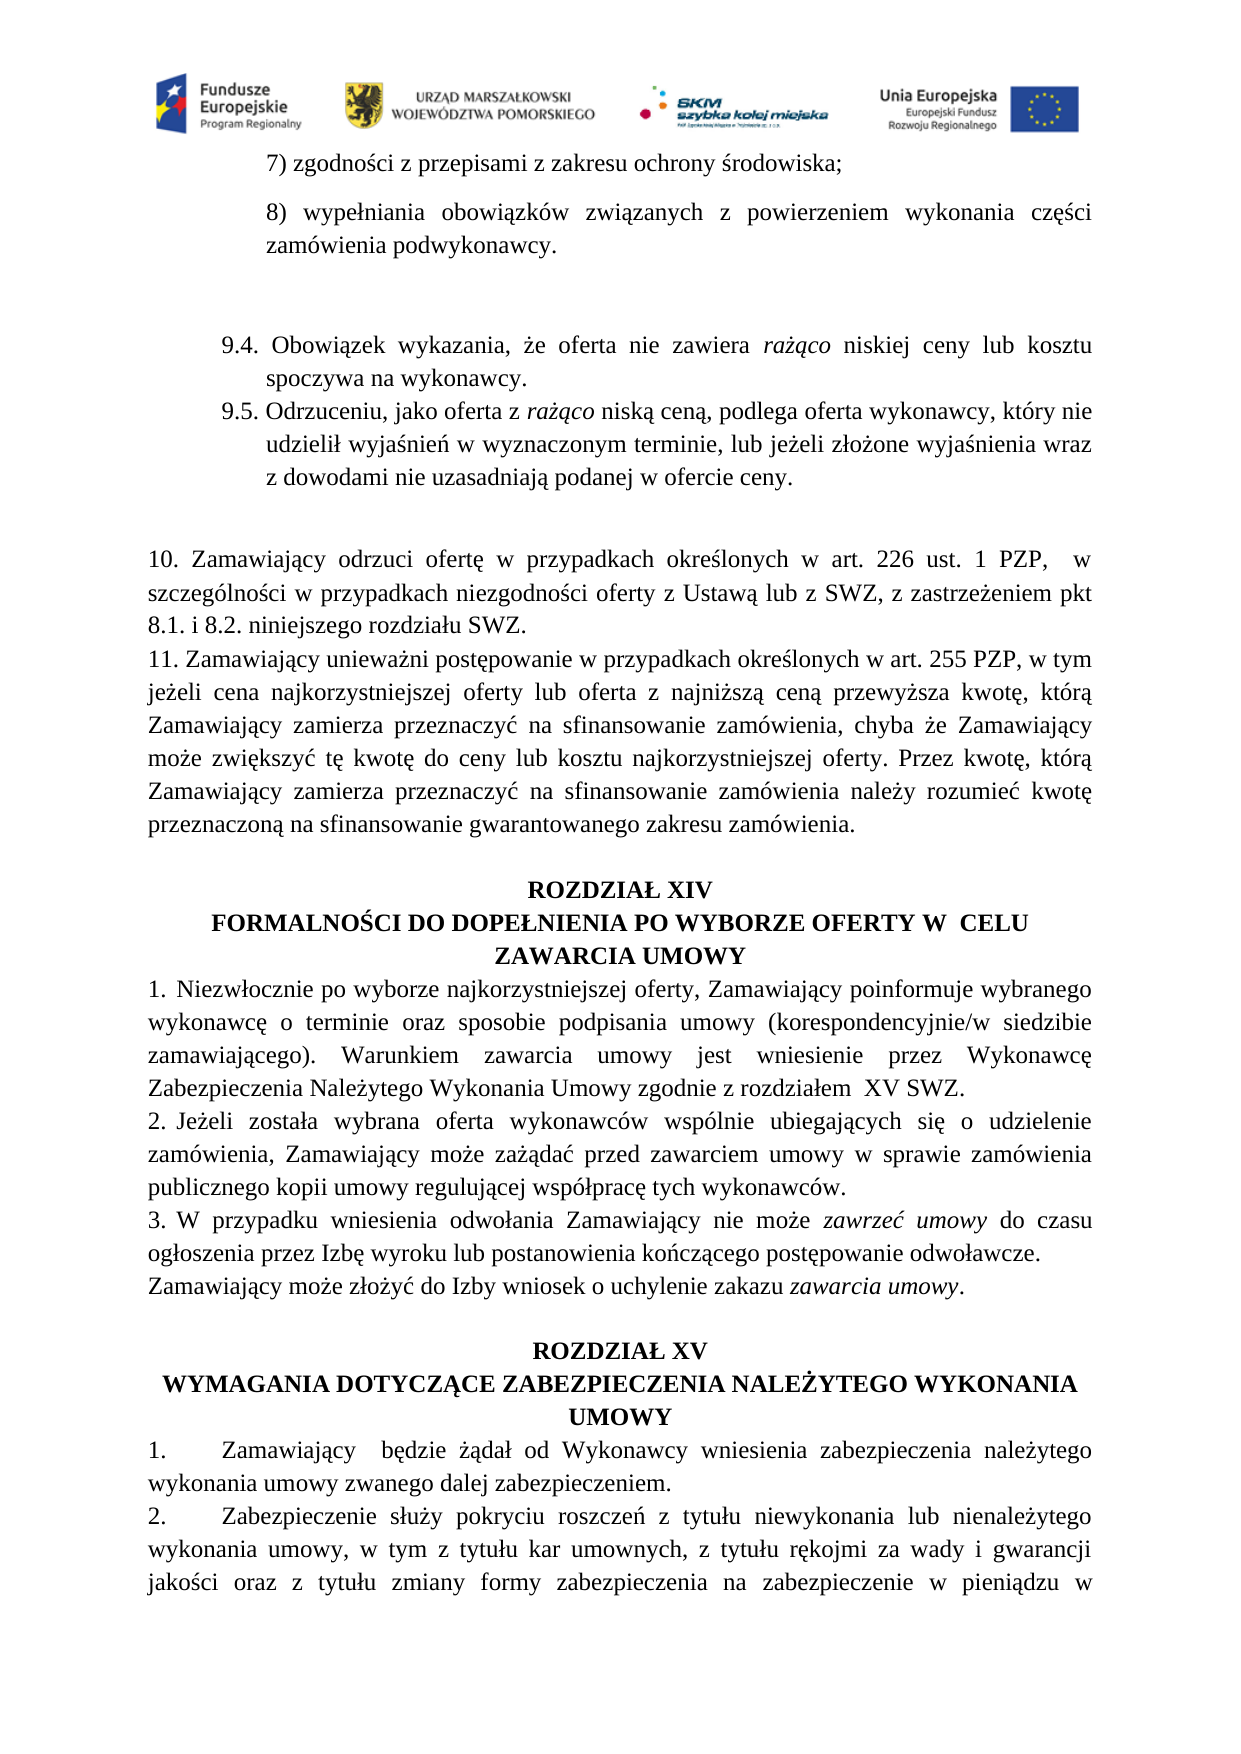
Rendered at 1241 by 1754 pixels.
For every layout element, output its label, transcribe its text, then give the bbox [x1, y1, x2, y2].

text ROZDZIAŁ XV [148, 1336, 1093, 1365]
text WYMAGANIA DOTYCZĄCE ZABEZPIECZENIA NALEŻYTEGO WYKONANIA UMOWY [148, 1369, 1093, 1431]
text FORMALNOŚCI DO DOPEŁNIENIA PO WYBORZE OFERTY W CELU ZAWARCIA UMOWY [148, 908, 1093, 969]
text 9.4. Obowiązek wykazania, że oferta nie zawiera rażąco niskiej ceny lub kosztu spoczywa na wykonawcy. [221, 330, 1093, 392]
text 9.5. Odrzuceniu, jako oferta z rażąco niską ceną, podlega oferta wykonawcy, który nie udzielił wyjaśnień w wyznaczonym terminie, lub jeżeli złożone wyjaśnienia wraz z dowodami nie uzasadniają podanej w ofercie ceny. [221, 396, 1093, 491]
picture [147, 73, 1093, 148]
text Zamawiający może złożyć do Izby wniosek o uchylenie zakazu zawarcia umowy. [148, 1271, 1093, 1300]
list Niezwłocznie po wyborze najkorzystniejszej oferty, Zamawiający poinformuje wybranego wykonawcę o terminie oraz sposobie podpisania umowy (korespondencyjnie/w siedzibie zamawiającego). Warunkiem zawarcia umowy jest wniesienie przez Wykonawcę Zabezpieczenia Należytego Wykonania Umowy zgodnie z rozdziałem XV SWZ. [148, 974, 1093, 1102]
list Jeżeli została wybrana oferta wykonawców wspólnie ubiegających się o udzielenie zamówienia, Zamawiający może zażądać przed zawarciem umowy w sprawie zamówienia publicznego kopii umowy regulującej współpracę tych wykonawców. [148, 1106, 1093, 1201]
text 7) zgodności z przepisami z zakresu ochrony środowiska; [266, 148, 1093, 176]
list W przypadku wniesienia odwołania Zamawiający nie może zawrzeć umowy do czasu ogłoszenia przez Izbę wyroku lub postanowienia kończącego postępowanie odwoławcze. [148, 1205, 1093, 1267]
list Zamawiający będzie żądał od Wykonawcy wniesienia zabezpieczenia należytego wykonania umowy zwanego dalej zabezpieczeniem. [148, 1435, 1093, 1497]
text ROZDZIAŁ XIV [148, 875, 1093, 903]
text 8) wypełniania obowiązków związanych z powierzeniem wykonania części zamówienia podwykonawcy. [266, 197, 1093, 259]
text 11. Zamawiający unieważni postępowanie w przypadkach określonych w art. 255 PZP, w tym jeżeli cena najkorzystniejszej oferty lub oferta z najniższą ceną przewyższa kwotę, którą Zamawiający zamierza przeznaczyć na sfinansowanie zamówienia, chyba że Zamawiający może zwiększyć tę kwotę do ceny lub kosztu najkorzystniejszej oferty. Przez kwotę, którą Zamawiający zamierza przeznaczyć na sfinansowanie zamówienia należy rozumieć kwotę przeznaczoną na sfinansowanie gwarantowanego zakresu zamówienia. [148, 644, 1093, 837]
text 10. Zamawiający odrzuci ofertę w przypadkach określonych w art. 226 ust. 1 PZP, w szczególności w przypadkach niezgodności oferty z Ustawą lub z SWZ, z zastrzeżeniem pkt 8.1. i 8.2. niniejszego rozdziału SWZ. [148, 544, 1093, 639]
